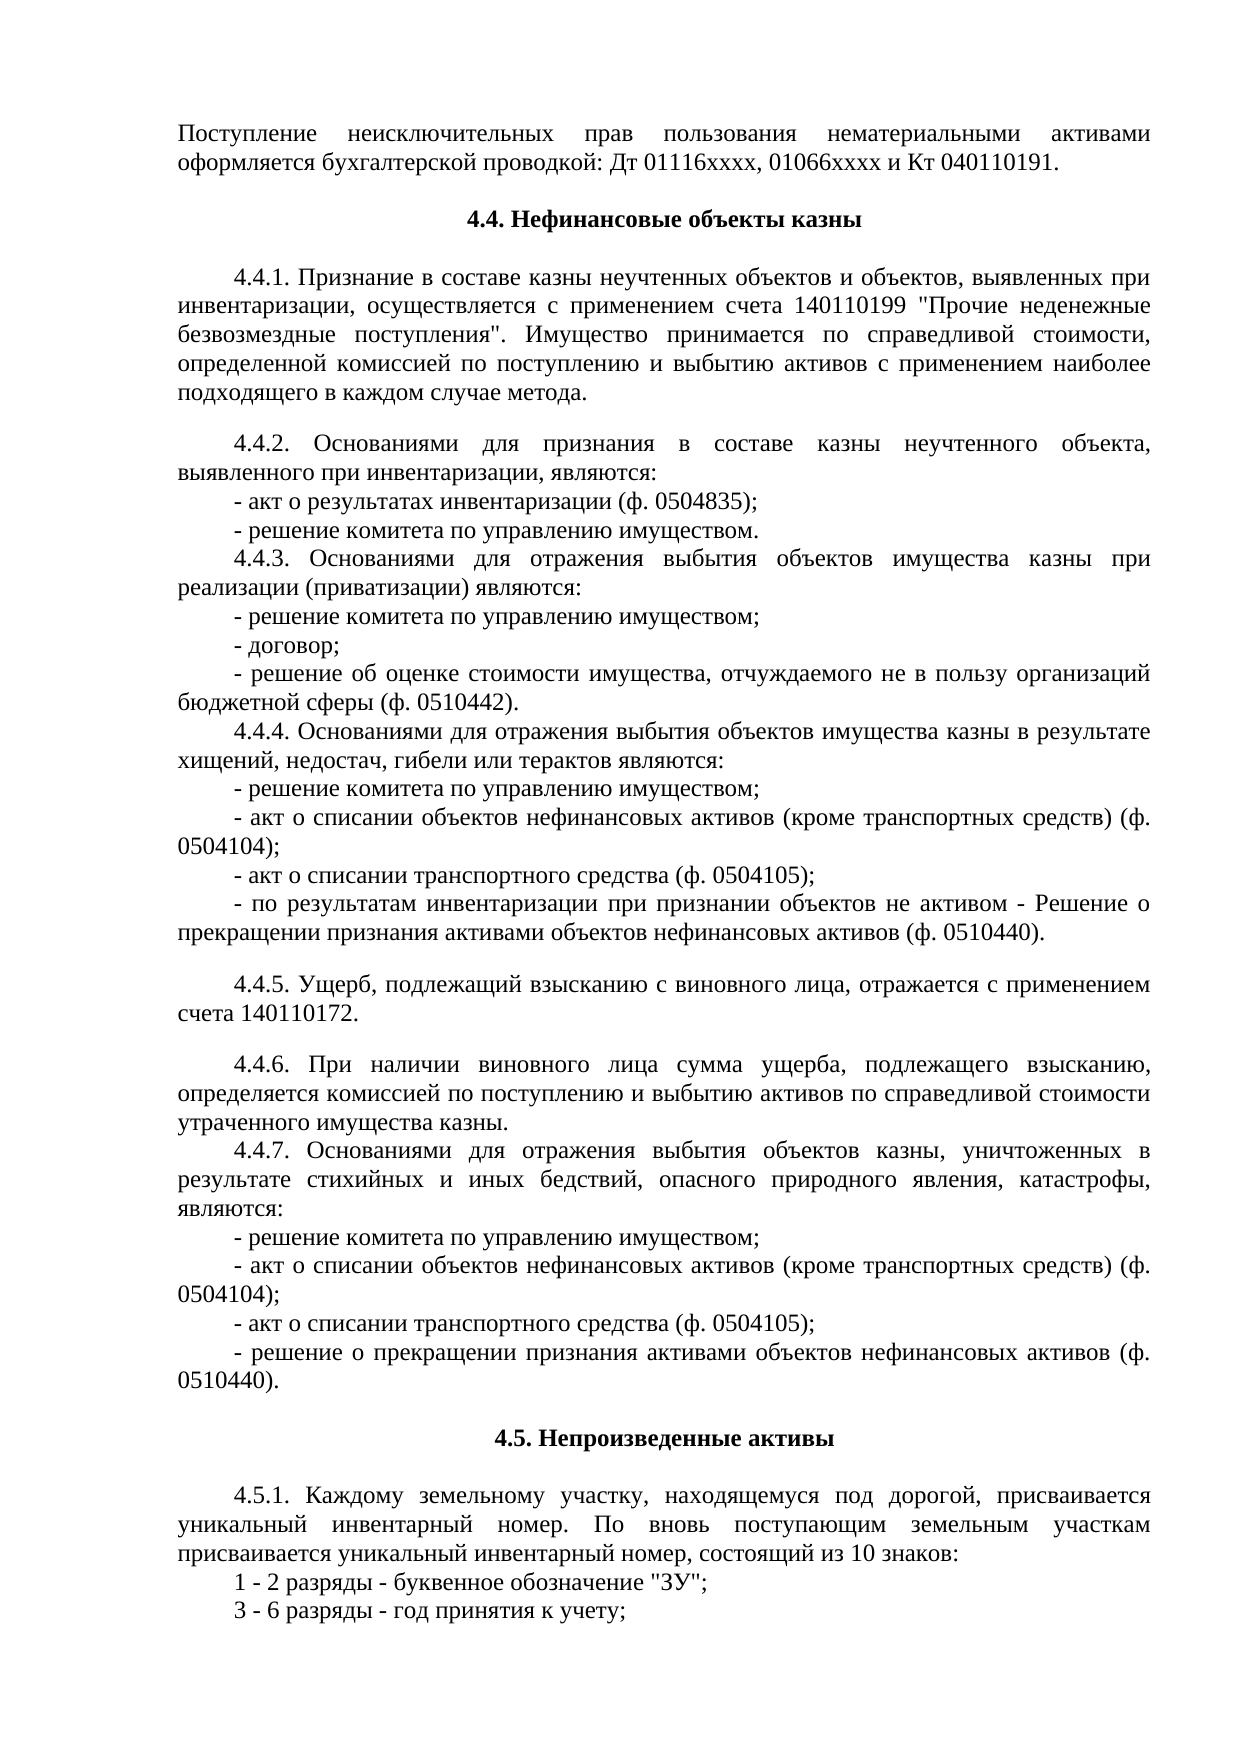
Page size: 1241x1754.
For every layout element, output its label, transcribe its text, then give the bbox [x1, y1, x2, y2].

text 4.4.4. Основаниями для отражения выбытия объектов имущества казны в результате хищений, недостач, гибели или терактов являются: [177, 716, 1152, 773]
text 3 - 6 разряды - год принятия к учету; [177, 1596, 1152, 1624]
text - акт о списании транспортного средства (ф. 0504105); [177, 1308, 1152, 1337]
text - акт о результатах инвентаризации (ф. 0504835); [177, 486, 1152, 515]
text - решение комитета по управлению имуществом; [177, 773, 1152, 802]
text - акт о списании объектов нефинансовых активов (кроме транспортных средств) (ф. 0504104); [177, 1251, 1152, 1308]
text 4.4.2. Основаниями для признания в составе казны неучтенного объекта, выявленного при инвентаризации, являются: [177, 428, 1152, 486]
text - по результатам инвентаризации при признании объектов не активом - Решение о прекращении признания активами объектов нефинансовых активов (ф. 0510440). [177, 888, 1152, 946]
text 4.4.7. Основаниями для отражения выбытия объектов казны, уничтоженных в результате стихийных и иных бедствий, опасного природного явления, катастрофы, являются: [177, 1136, 1152, 1222]
title 4.5. Непроизведенные активы [177, 1423, 1152, 1452]
title 4.4. Нефинансовые объекты казны [177, 204, 1152, 233]
text 4.4.6. При наличии виновного лица сумма ущерба, подлежащего взысканию, определяется комиссией по поступлению и выбытию активов по справедливой стоимости утраченного имущества казны. [177, 1049, 1152, 1136]
text - акт о списании транспортного средства (ф. 0504105); [177, 860, 1152, 888]
text - решение комитета по управлению имуществом; [177, 601, 1152, 630]
text - решение об оценке стоимости имущества, отчуждаемого не в пользу организаций бюджетной сферы (ф. 0510442). [177, 658, 1152, 716]
text - решение комитета по управлению имуществом; [177, 1222, 1152, 1251]
text - акт о списании объектов нефинансовых активов (кроме транспортных средств) (ф. 0504104); [177, 802, 1152, 860]
text 4.4.3. Основаниями для отражения выбытия объектов имущества казны при реализации (приватизации) являются: [177, 543, 1152, 601]
text - решение комитета по управлению имуществом. [177, 515, 1152, 543]
text 4.5.1. Каждому земельному участку, находящемуся под дорогой, присваивается уникальный инвентарный номер. По вновь поступающим земельным участкам присваивается уникальный инвентарный номер, состоящий из 10 знаков: [177, 1481, 1152, 1567]
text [177, 118, 1152, 176]
text 1 - 2 разряды - буквенное обозначение "ЗУ"; [177, 1567, 1152, 1596]
text - решение о прекращении признания активами объектов нефинансовых активов (ф. 0510440). [177, 1337, 1152, 1394]
text - договор; [177, 630, 1152, 658]
text 4.4.5. Ущерб, подлежащий взысканию с виновного лица, отражается с применением счета 140110172. [177, 969, 1152, 1026]
text 4.4.1. Признание в составе казны неучтенных объектов и объектов, выявленных при инвентаризации, осуществляется с применением счета 140110199 "Прочие неденежные безвозмездные поступления". Имущество принимается по справедливой стоимости, определенной комиссией по поступлению и выбытию активов с применением наиболее подходящего в каждом случае метода. [177, 262, 1152, 406]
